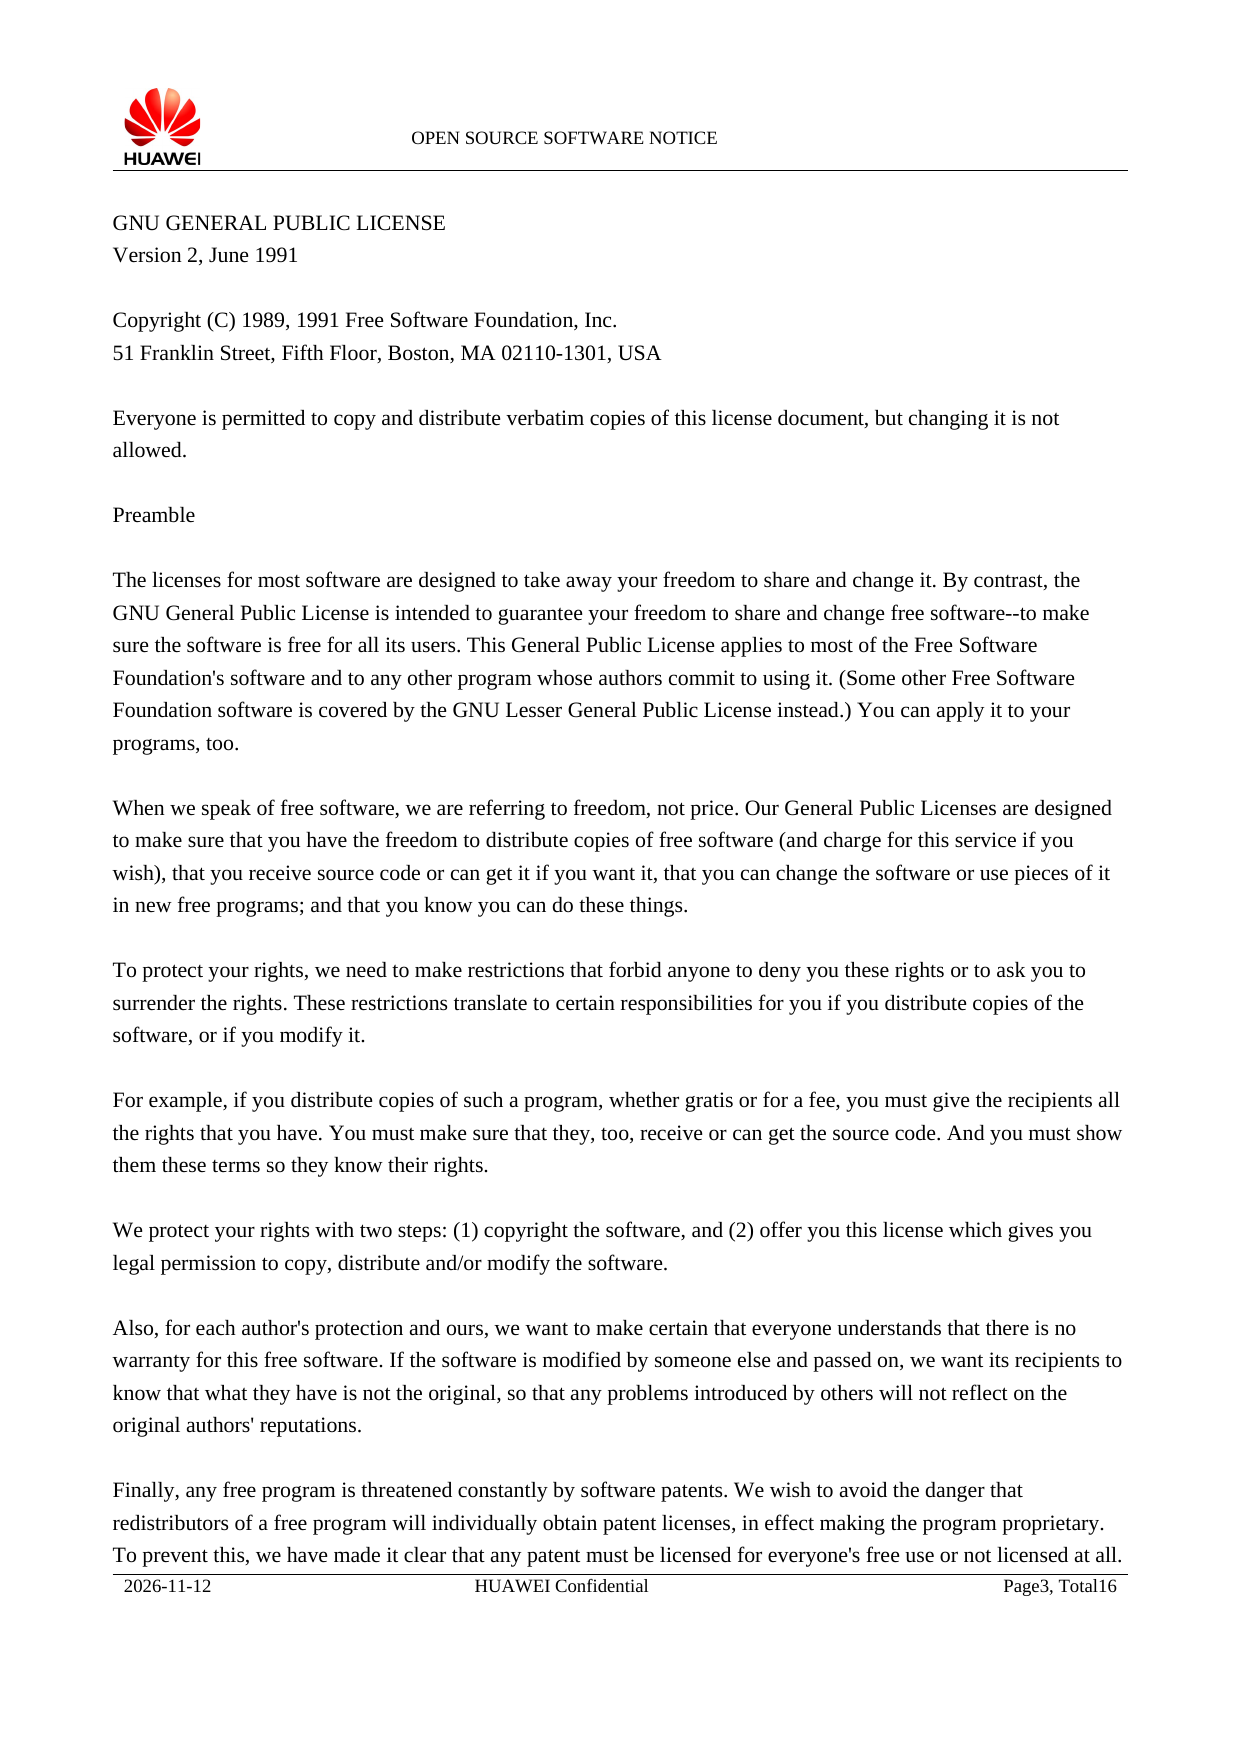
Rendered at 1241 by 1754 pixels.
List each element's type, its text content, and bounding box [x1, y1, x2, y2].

picture [124, 88, 201, 165]
